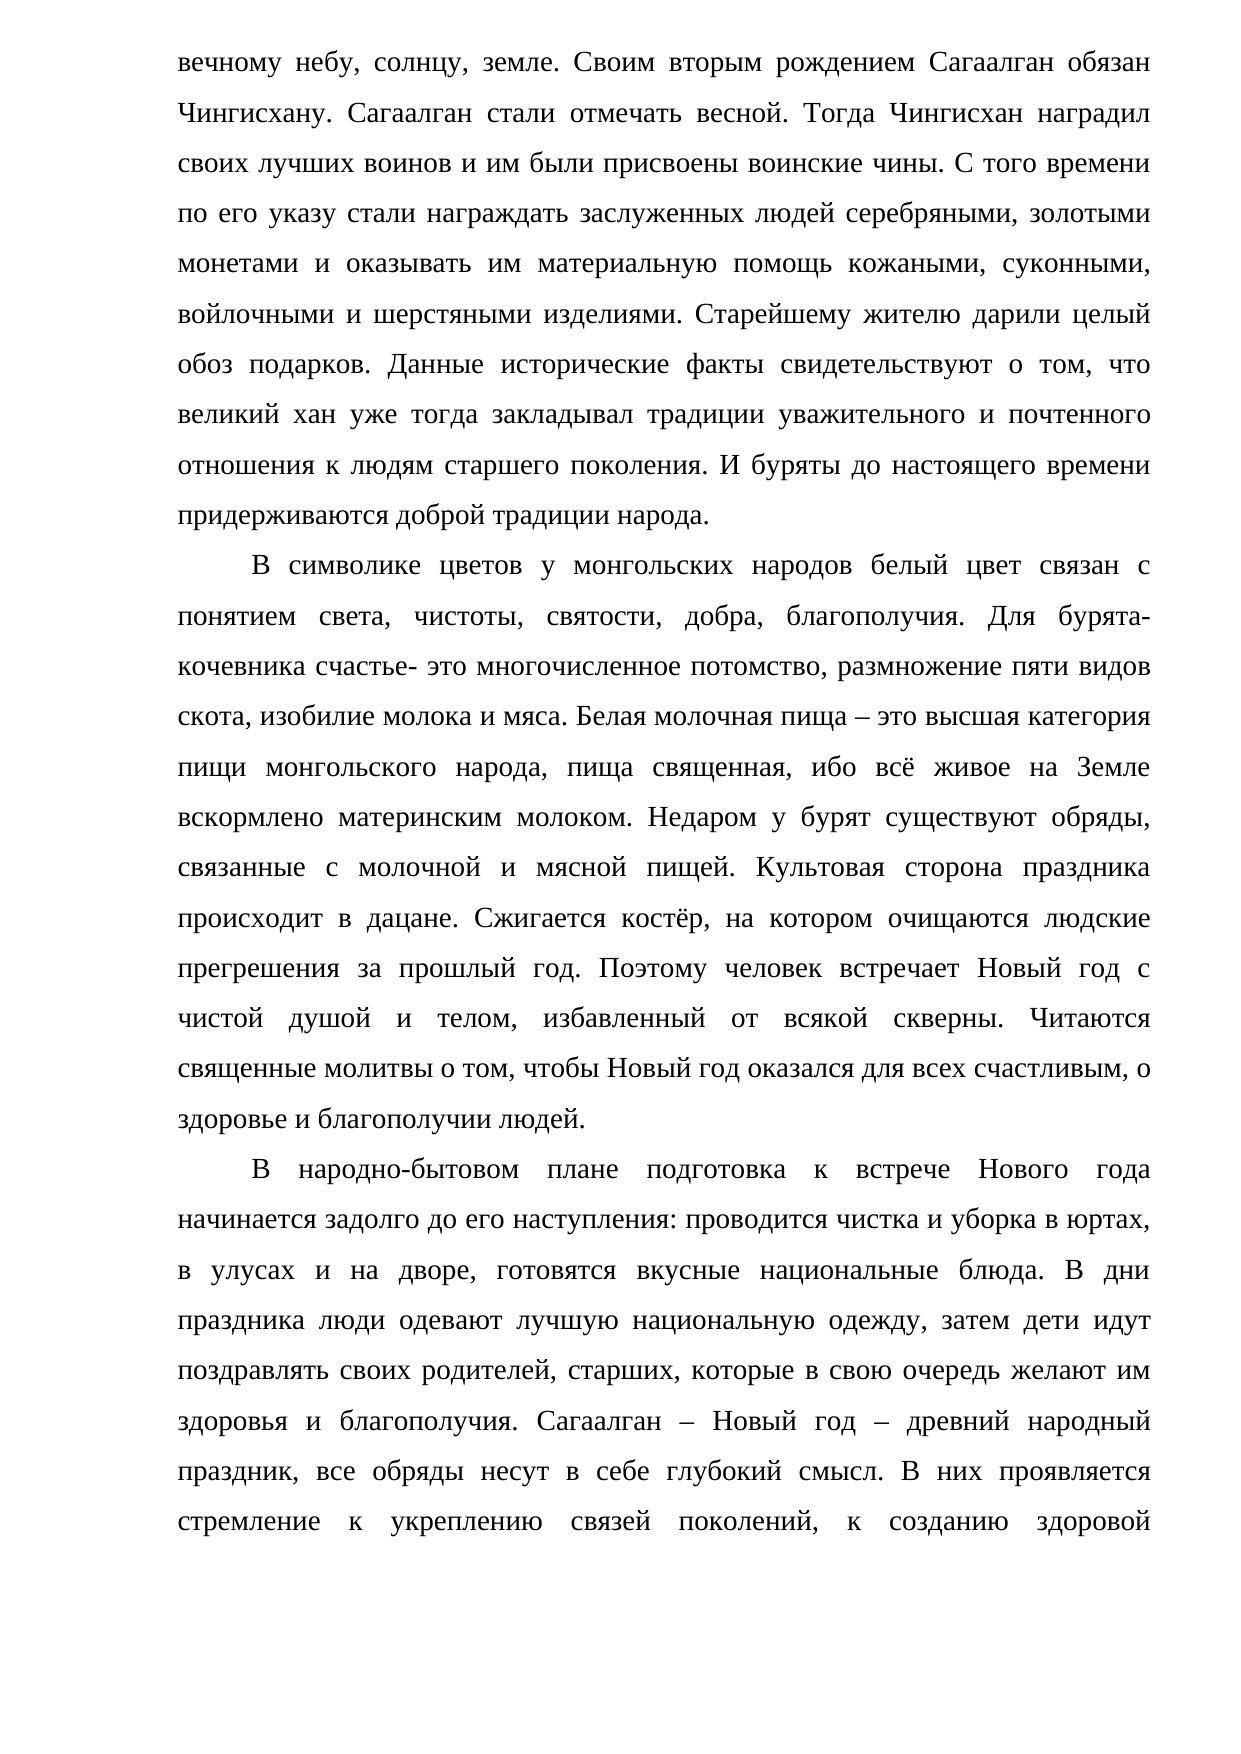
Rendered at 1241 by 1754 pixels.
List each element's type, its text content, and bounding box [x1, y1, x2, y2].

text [177, 44, 1152, 531]
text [177, 1151, 1152, 1537]
text В символике цветов у монгольских народов белый цвет связан с понятием света, чистоты, святости, добра, благополучия. Для бурята-кочевника счастье- это многочисленное потомство, размножение пяти видов скота, изобилие молока и мяса. Белая молочная пища – это высшая категория пищи монгольского народа, пища священная, ибо всё живое на Земле вскормлено материнским молоком. Недаром у бурят существуют обряды, связанные с молочной и мясной пищей. Культовая сторона праздника происходит в дацане. Сжигается костёр, на котором очищаются людские прегрешения за прошлый год. Поэтому человек встречает Новый год с чистой душой и телом, избавленный от всякой скверны. Читаются священные молитвы о том, чтобы Новый год оказался для всех счастливым, о здоровье и благополучии людей. [177, 547, 1152, 1134]
